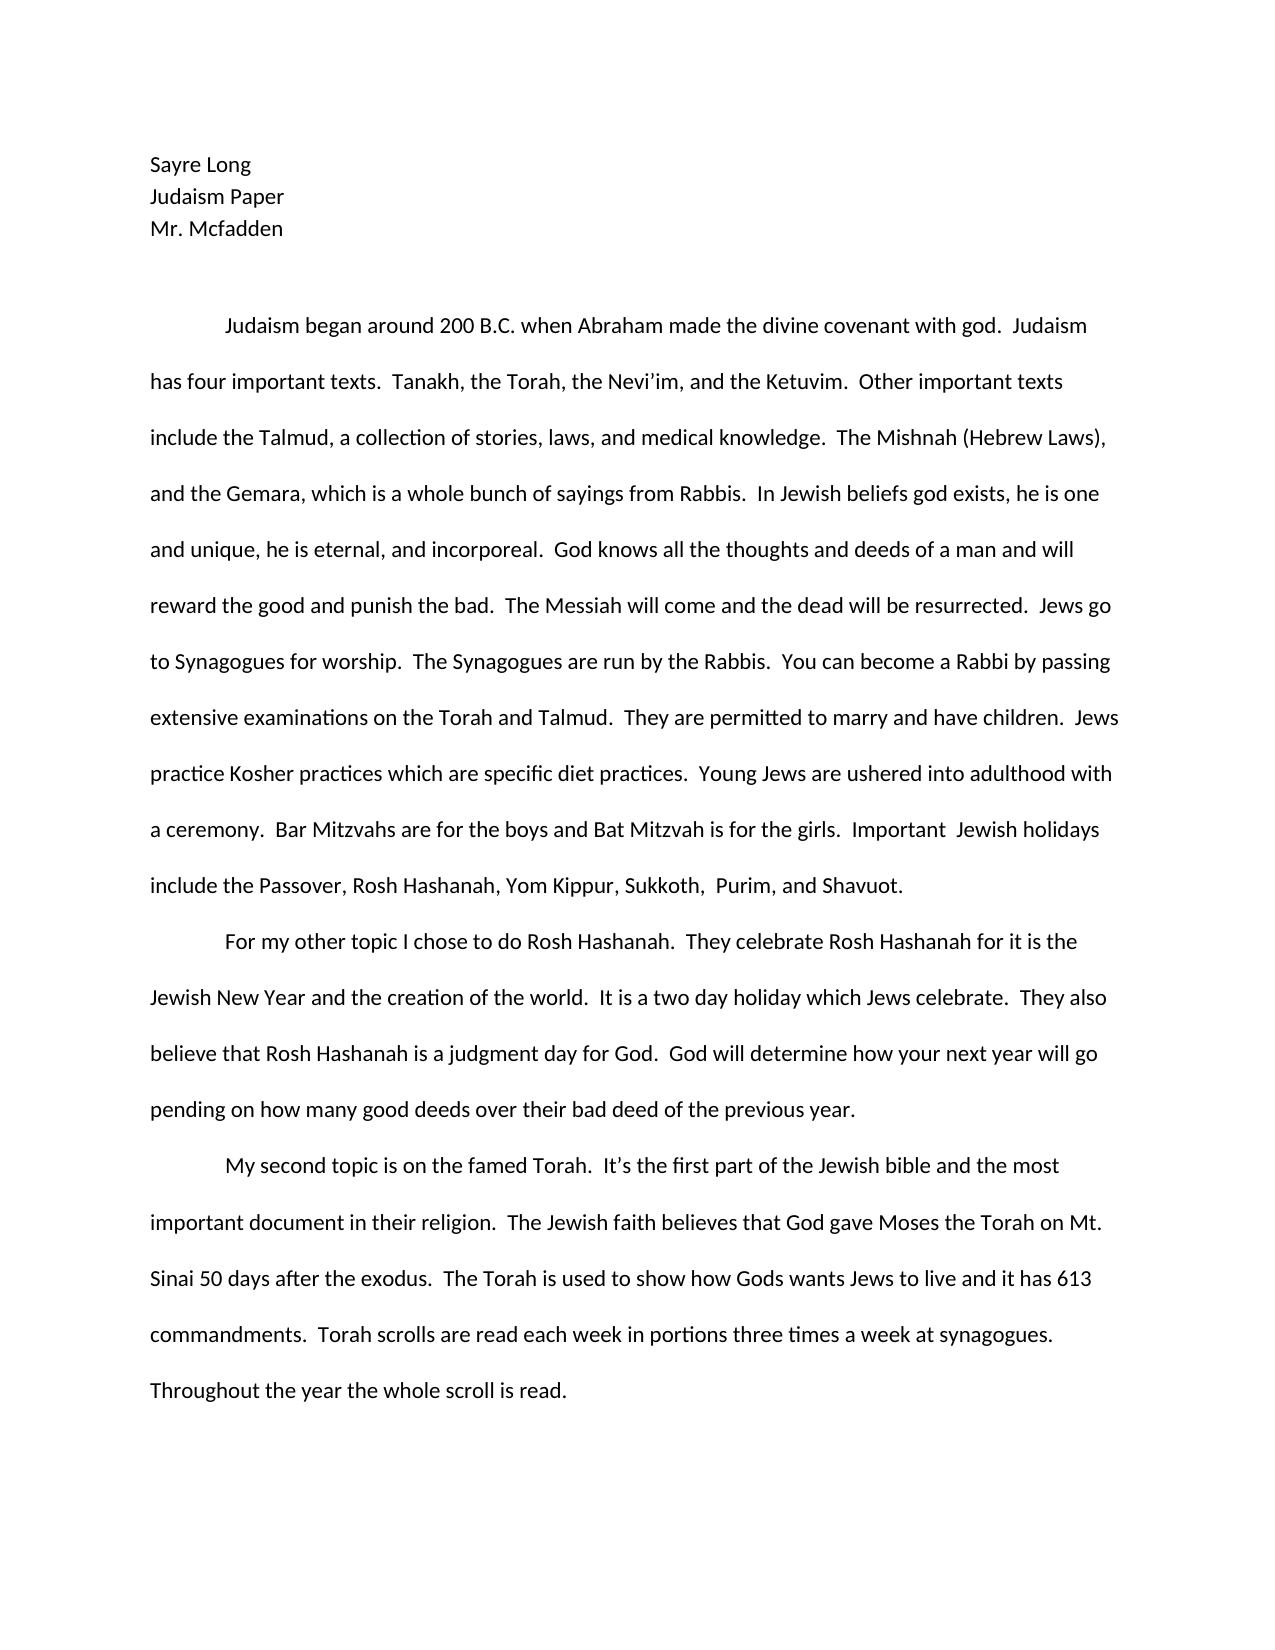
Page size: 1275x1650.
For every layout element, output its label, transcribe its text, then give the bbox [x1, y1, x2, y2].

text Sayre Long [150, 150, 1125, 178]
text For my other topic I chose to do Rosh Hashanah. They celebrate Rosh Hashanah for it is the Jewish New Year and the creation of the world. It is a two day holiday which Jews celebrate. They also believe that Rosh Hashanah is a judgment day for God. God will determine how your next year will go pending on how many good deeds over their bad deed of the previous year. [150, 927, 1125, 1123]
text Judaism Paper [150, 182, 1125, 210]
text My second topic is on the famed Torah. It’s the first part of the Jewish bible and the most important document in their religion. The Jewish faith believes that God gave Moses the Torah on Mt. Sinai 50 days after the exodus. The Torah is used to show how Gods wants Jews to live and it has 613 commandments. Torah scrolls are read each week in portions three times a week at synagogues. Throughout the year the whole scroll is read. [150, 1152, 1125, 1404]
text Judaism began around 200 B.C. when Abraham made the divine covenant with god. Judaism has four important texts. Tanakh, the Torah, the Nevi’im, and the Ketuvim. Other important texts include the Talmud, a collection of stories, laws, and medical knowledge. The Mishnah (Hebrew Laws), and the Gemara, which is a whole bunch of sayings from Rabbis. In Jewish beliefs god exists, he is one and unique, he is eternal, and incorporeal. God knows all the thoughts and deeds of a man and will reward the good and punish the bad. The Messiah will come and the dead will be resurrected. Jews go to Synagogues for worship. The Synagogues are run by the Rabbis. You can become a Rabbi by passing extensive examinations on the Torah and Talmud. They are permitted to marry and have children. Jews practice Kosher practices which are specific diet practices. Young Jews are ushered into adulthood with a ceremony. Bar Mitzvahs are for the boys and Bat Mitzvah is for the girls. Important Jewish holidays include the Passover, Rosh Hashanah, Yom Kippur, Sukkoth, Purim, and Shavuot. [150, 311, 1125, 899]
text Mr. Mcfadden [150, 214, 1125, 242]
